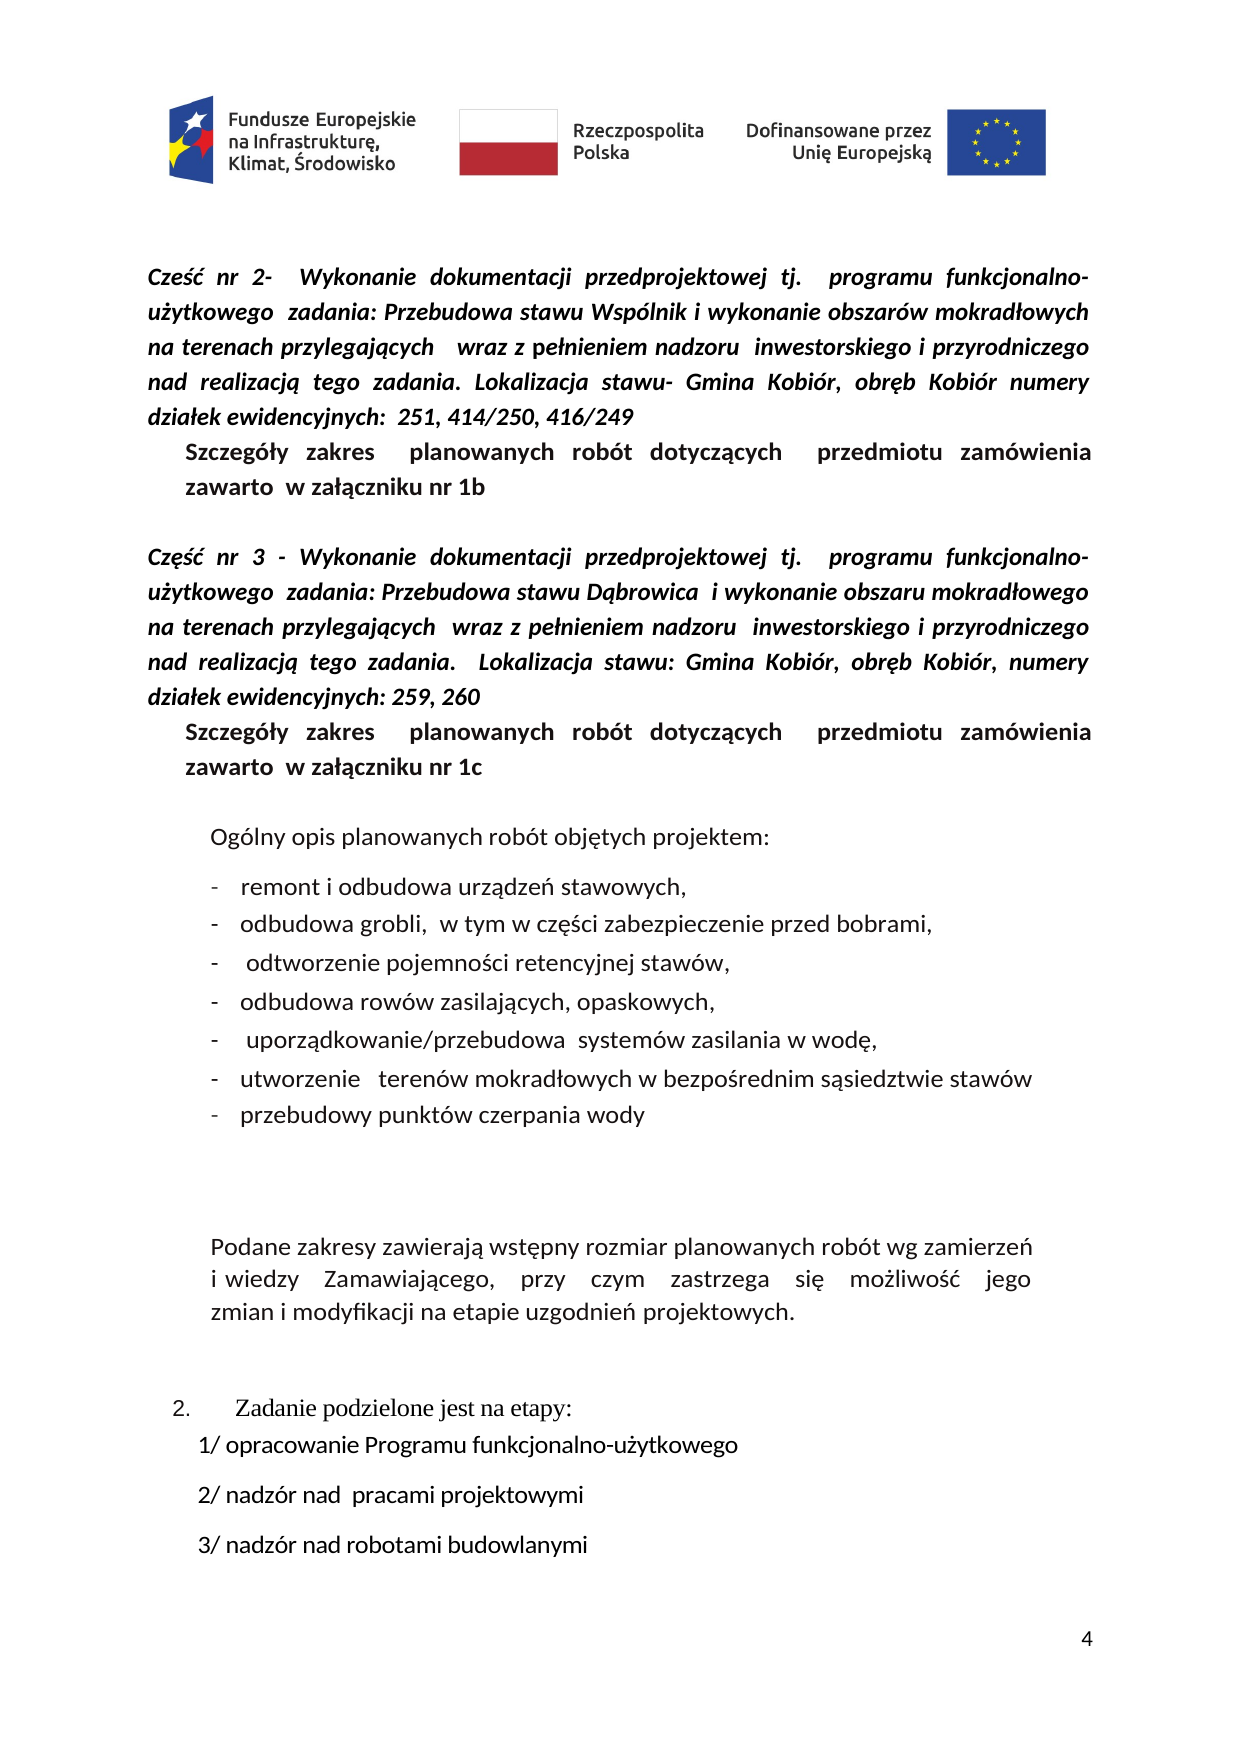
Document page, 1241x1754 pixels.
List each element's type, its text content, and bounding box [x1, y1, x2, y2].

list uporządkowanie/przebudowa systemów zasilania w wodę, [211, 1024, 1035, 1055]
text Cześć nr 2- Wykonanie dokumentacji przedprojektowej tj. programu funkcjonalno-użytkowego zadania: Przebudowa stawu Wspólnik i wykonanie obszarów mokradłowych na terenach przylegających wraz z pełnieniem nadzoru inwestorskiego i przyrodniczego nad realizacją tego zadania. Lokalizacja stawu- Gmina Kobiór, obręb Kobiór numery działek ewidencyjnych: 251, 414/250, 416/249 [148, 262, 1093, 432]
picture [147, 73, 1069, 206]
text Szczegóły zakres planowanych robót dotyczących przedmiotu zamówienia zawarto w załączniku nr 1c [185, 717, 1093, 782]
list odbudowa rowów zasilających, opaskowych, [211, 986, 1035, 1016]
text 2/ nadzór nad pracami projektowymi [148, 1479, 1093, 1509]
text 1/ opracowanie Programu funkcjonalno-użytkowego [148, 1429, 1093, 1459]
list przebudowy punktów czerpania wody [211, 1099, 1035, 1129]
text Ogólny opis planowanych robót objętych projektem: [210, 822, 1093, 852]
list remont i odbudowa urządzeń stawowych, [211, 871, 1093, 902]
list odbudowa grobli, w tym w części zabezpieczenie przed bobrami, [211, 908, 1035, 939]
text Podane zakresy zawierają wstępny rozmiar planowanych robót wg zamierzeń i wiedzy Zamawiającego, przy czym zastrzega się możliwość jego zmian i modyfikacji na etapie uzgodnień projektowych. [210, 1231, 1034, 1326]
list utworzenie terenów mokradłowych w bezpośrednim sąsiedztwie stawów [211, 1063, 1035, 1093]
text 3/ nadzór nad robotami budowlanymi [148, 1529, 1093, 1560]
list odtworzenie pojemności retencyjnej stawów, [211, 947, 1035, 977]
text Część nr 3 - Wykonanie dokumentacji przedprojektowej tj. programu funkcjonalno-użytkowego zadania: Przebudowa stawu Dąbrowica i wykonanie obszaru mokradłowego na terenach przylegających wraz z pełnieniem nadzoru inwestorskiego i przyrodniczego nad realizacją tego zadania. Lokalizacja stawu: Gmina Kobiór, obręb Kobiór, numery działek ewidencyjnych: 259, 260 [148, 542, 1093, 712]
list Zadanie podzielone jest na etapy: [172, 1393, 1093, 1422]
text Szczegóły zakres planowanych robót dotyczących przedmiotu zamówienia zawarto w załączniku nr 1b [185, 437, 1093, 502]
